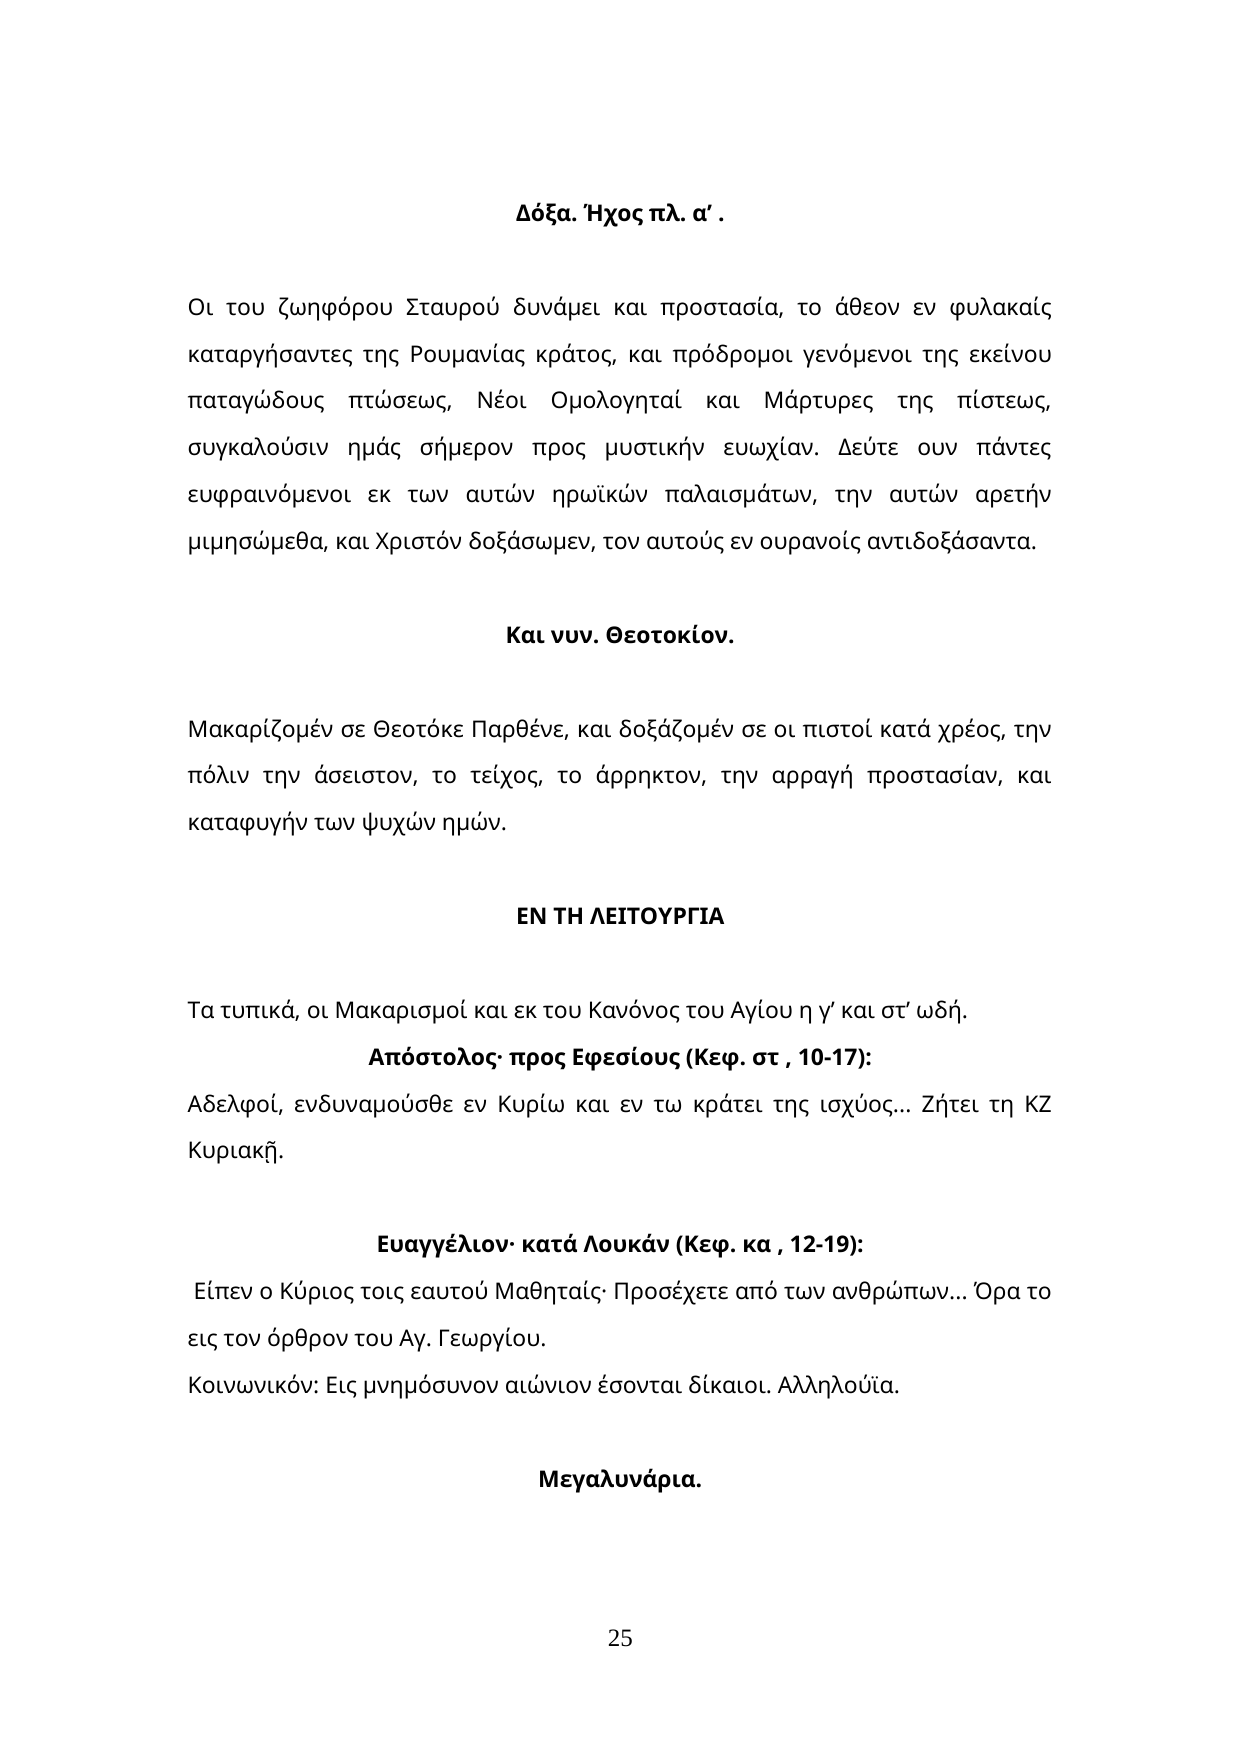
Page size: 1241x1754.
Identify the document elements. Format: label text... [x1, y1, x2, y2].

text ΕΝ ΤΗ ΛΕΙΤΟΥΡΓΙΑ [187, 900, 1053, 931]
text Και νυν. Θεοτοκίον. [187, 619, 1053, 650]
text Οι του ζωηφόρου Σταυρού δυνάμει και προστασία, το άθεον εν φυλακαίς καταργήσαντες της Ρουμανίας κράτος, και πρόδρομοι γενόμενοι της εκείνου παταγώδους πτώσεως, Νέοι Ομολογηταί και Μάρτυρες της πίστεως, συγκαλούσιν ημάς σήμερον προς μυστικήν ευωχίαν. Δεύτε ουν πάντες ευφραινόμενοι εκ των αυτών ηρωϊκών παλαισμάτων, την αυτών αρετήν μιμησώμεθα, και Χριστόν δοξάσωμεν, τον αυτούς εν ουρανοίς αντιδοξάσαντα. [187, 291, 1053, 556]
text Δόξα. Ήχος πλ. α’ . [187, 197, 1053, 228]
text Κοινωνικόν: Εις μνημόσυνον αιώνιον έσονται δίκαιοι. Αλληλούϊα. [187, 1369, 1053, 1400]
text Τα τυπικά, οι Μακαρισμοί και εκ του Κανόνος του Αγίου η γ’ και στ’ ωδή. [187, 994, 1053, 1025]
text Είπεν ο Κύριος τοις εαυτού Μαθηταίς· Προσέχετε από των ανθρώπων... Όρα το εις τον όρθρον του Αγ. Γεωργίου. [187, 1275, 1053, 1353]
text Ευαγγέλιον· κατά Λουκάν (Κεφ. κα , 12-19): [187, 1228, 1053, 1259]
text Μεγαλυνάρια. [187, 1462, 1053, 1494]
text Απόστολος· προς Εφεσίους (Κεφ. στ , 10-17): [187, 1041, 1053, 1072]
text Αδελφοί, ενδυναμούσθε εν Κυρίω και εν τω κράτει της ισχύος... Ζήτει τη ΚΖ Κυριακῇ. [187, 1087, 1053, 1166]
text Μακαρίζομέν σε Θεοτόκε Παρθένε, και δοξάζομέν σε οι πιστοί κατά χρέος, την πόλιν την άσειστον, το τείχος, το άρρηκτον, την αρραγή προστασίαν, και καταφυγήν των ψυχών ημών. [187, 712, 1053, 837]
